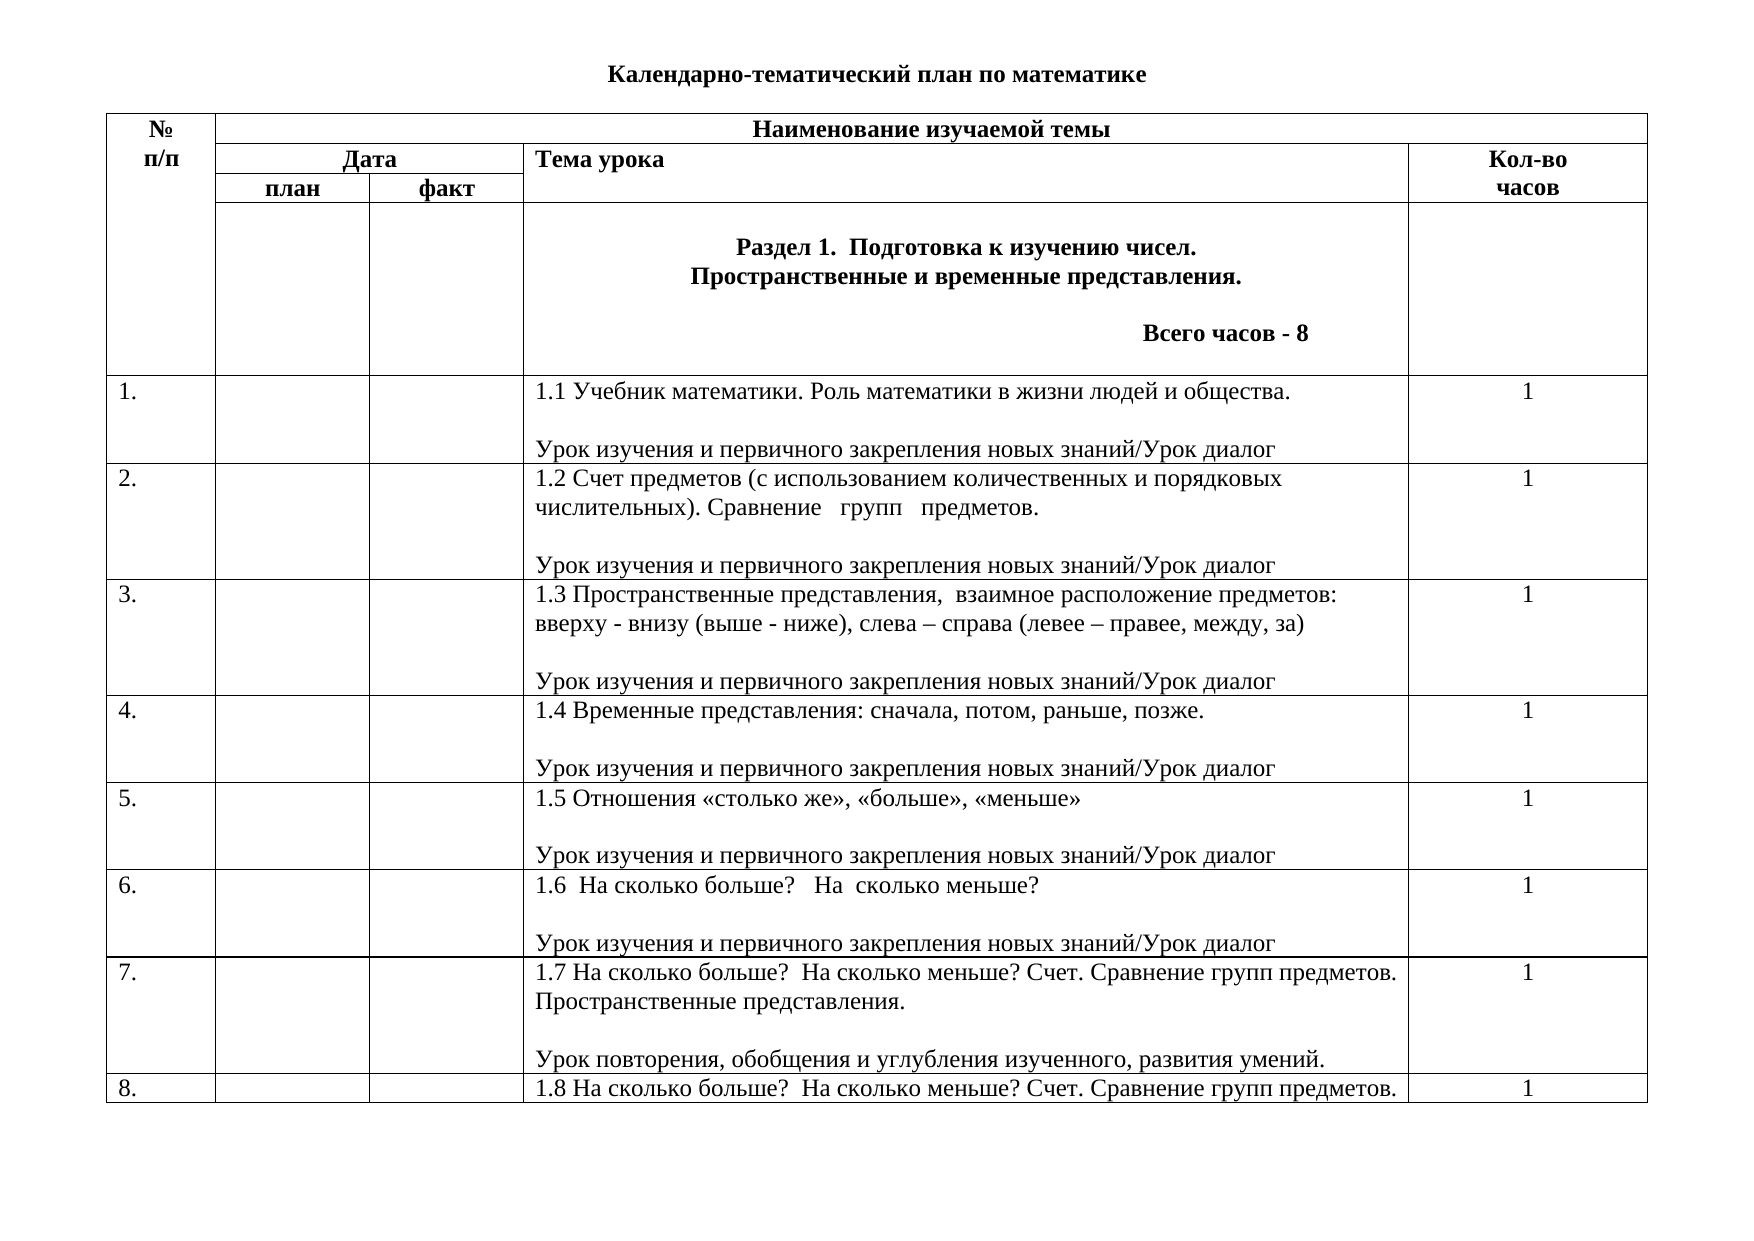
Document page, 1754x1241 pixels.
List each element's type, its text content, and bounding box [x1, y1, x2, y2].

table_cell 1 [1409, 783, 1647, 869]
table_cell [216, 376, 369, 462]
table_cell 1 [1409, 376, 1647, 462]
table_cell 6. [107, 870, 215, 956]
table_cell 1 [1409, 580, 1647, 694]
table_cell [524, 1074, 1408, 1102]
table_cell Тема урока [524, 144, 1408, 202]
table_header Наименование изучаемой темы [216, 114, 1647, 143]
table_cell 1 [1409, 958, 1647, 1072]
table_cell 1 [1409, 1074, 1647, 1102]
table_cell 4. [107, 696, 215, 782]
table_cell 1.7 На сколько больше? На сколько меньше? Счет. Сравнение групп предметов. Пространственные представления. Урок повторения, обобщения и углубления изученного, развития умений. [524, 958, 1408, 1072]
table_cell [216, 464, 369, 578]
table_cell [216, 696, 369, 782]
table_cell [216, 870, 369, 956]
table_cell [370, 870, 523, 956]
table_header № п/п [107, 114, 215, 375]
table_cell 5. [107, 783, 215, 869]
table_cell [216, 958, 369, 1072]
table_cell 1.6 На сколько больше? На сколько меньше? Урок изучения и первичного закрепления новых знаний/Урок диалог [524, 870, 1408, 956]
table_cell [216, 1074, 369, 1102]
text Календарно-тематический план по математике [118, 59, 1636, 88]
table_cell [370, 376, 523, 462]
table_cell [370, 203, 523, 375]
table_cell 8. [107, 1074, 215, 1102]
table_cell 1 [1409, 696, 1647, 782]
table_cell Дата [216, 144, 523, 172]
table_cell [216, 580, 369, 694]
table_cell [216, 203, 369, 375]
table_cell 1 [1409, 870, 1647, 956]
table_cell [370, 464, 523, 578]
table_cell 2. [107, 464, 215, 578]
table_cell [370, 580, 523, 694]
table_cell 3. [107, 580, 215, 694]
table_cell Кол-во часов [1409, 144, 1647, 202]
table_cell [370, 696, 523, 782]
table_cell план [216, 174, 369, 202]
table_cell 1 [1409, 464, 1647, 578]
table_cell Раздел 1. Подготовка к изучению чисел. Пространственные и временные представления. Всего часов - 8 [524, 203, 1408, 375]
table_cell 1.2 Счет предметов (с использованием количественных и порядковых числительных). Сравнение групп предметов. Урок изучения и первичного закрепления новых знаний/Урок диалог [524, 464, 1408, 578]
table_cell [370, 1074, 523, 1102]
table_cell 1.1 Учебник математики. Роль математики в жизни людей и общества. Урок изучения и первичного закрепления новых знаний/Урок диалог [524, 376, 1408, 462]
table_cell 7. [107, 958, 215, 1072]
table_cell 1.4 Временные представления: сначала, потом, раньше, позже. Урок изучения и первичного закрепления новых знаний/Урок диалог [524, 696, 1408, 782]
table_cell [216, 783, 369, 869]
table_cell 1.3 Пространственные представления, взаимное расположение предметов: вверху - внизу (выше - ниже), слева – справа (левее – правее, между, за) Урок изучения и первичного закрепления новых знаний/Урок диалог [524, 580, 1408, 694]
table_cell [1409, 203, 1647, 375]
table_cell 1. [107, 376, 215, 462]
table_cell 1.5 Отношения «столько же», «больше», «меньше» Урок изучения и первичного закрепления новых знаний/Урок диалог [524, 783, 1408, 869]
table_cell [370, 958, 523, 1072]
table_cell факт [370, 174, 523, 202]
table_cell [370, 783, 523, 869]
